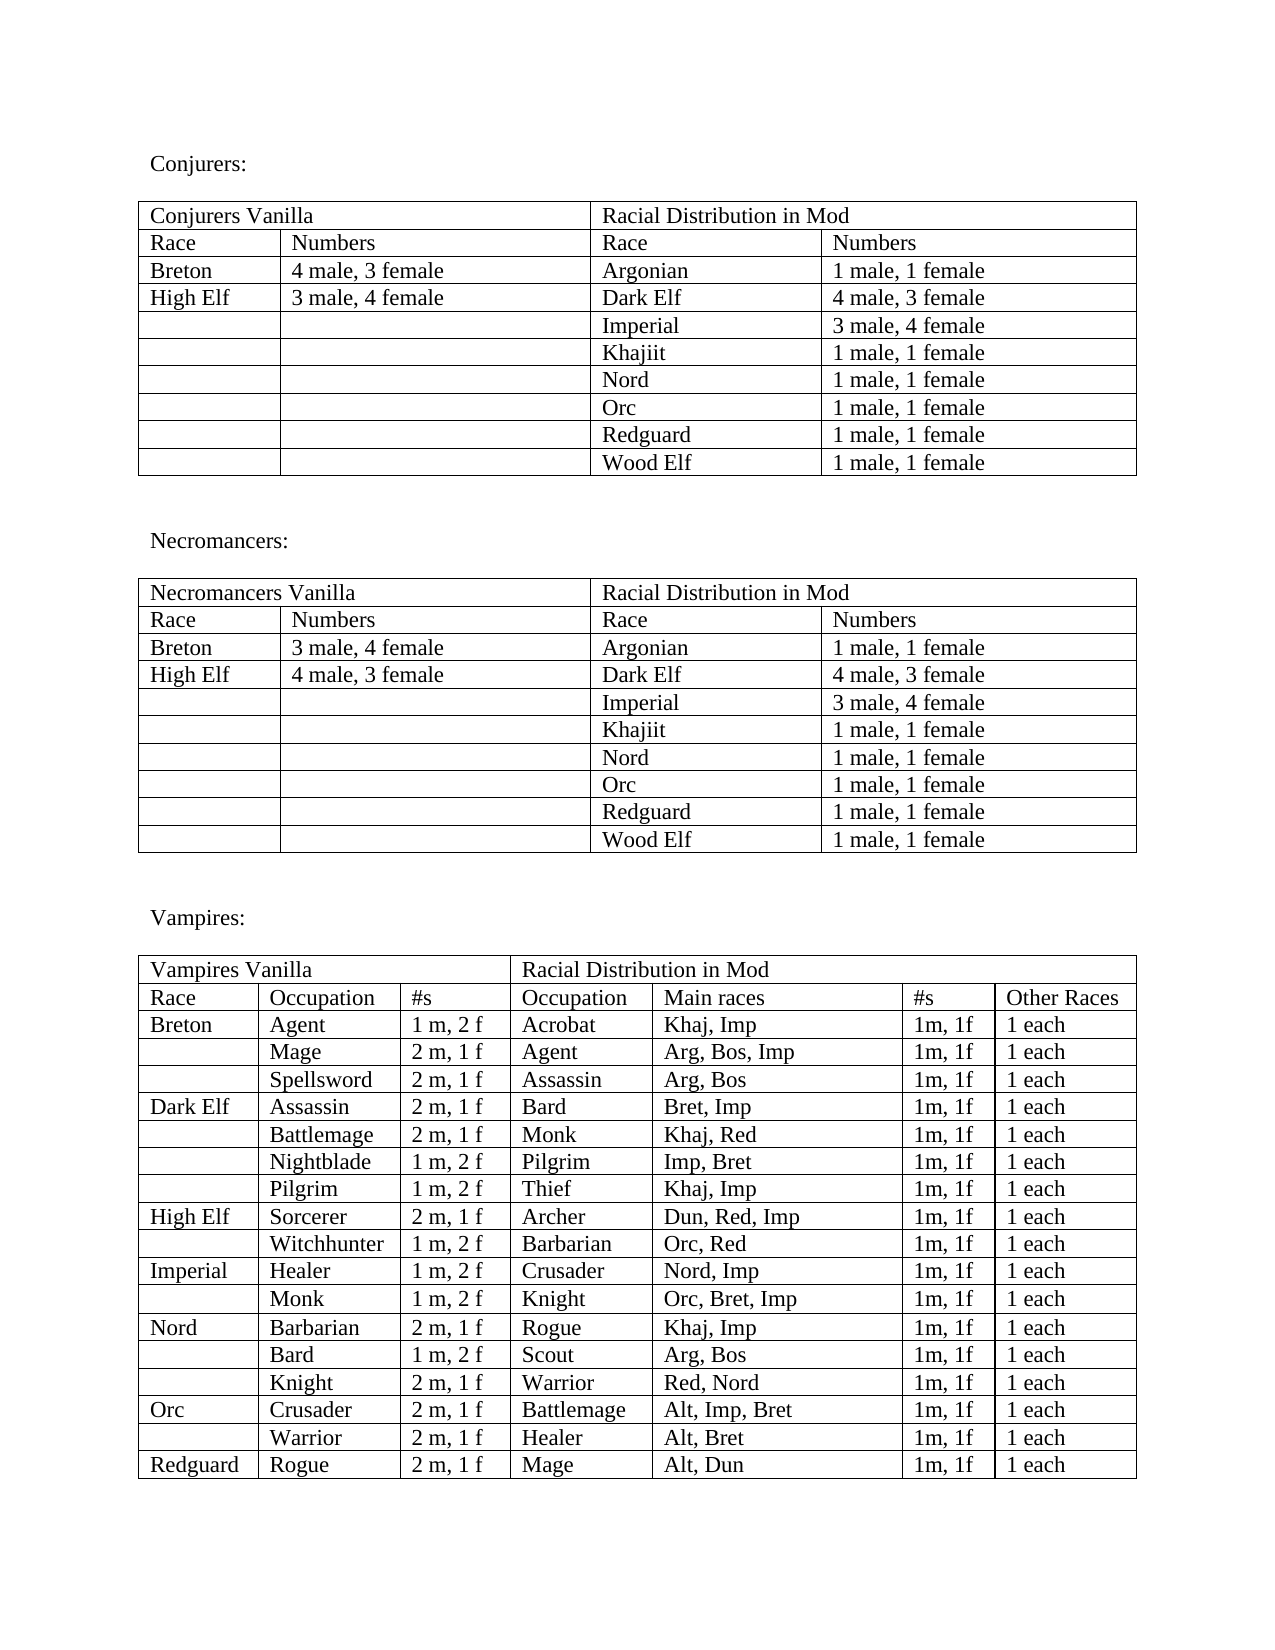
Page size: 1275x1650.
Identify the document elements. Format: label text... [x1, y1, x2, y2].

text Conjurers: [150, 150, 1125, 176]
table_cell Sorcerer [259, 1203, 400, 1229]
table_cell Race [139, 607, 280, 633]
table_cell 1 m, 2 f [401, 1341, 510, 1368]
table_cell [139, 1285, 258, 1313]
table_cell 1 each [996, 1341, 1136, 1368]
table_cell 1 each [996, 1148, 1136, 1174]
table_cell [139, 1369, 258, 1395]
table_cell Khaj, Imp [653, 1175, 902, 1202]
table_cell 1 male, 1 female [822, 421, 1136, 448]
table_cell Breton [139, 634, 280, 660]
table_cell [139, 1230, 258, 1257]
table_cell [281, 771, 590, 797]
table_cell 2 m, 1 f [401, 1424, 510, 1450]
table_cell [281, 339, 590, 365]
table_cell Mage [259, 1039, 400, 1065]
table_header Vampires Vanilla [139, 956, 510, 983]
table_cell 1 male, 1 female [822, 716, 1136, 742]
table_cell Orc [591, 394, 821, 420]
table_cell Barbarian [511, 1230, 652, 1257]
table_cell [139, 826, 280, 852]
table_cell Orc [139, 1396, 258, 1423]
table_cell 1m, 1f [903, 1396, 994, 1423]
table_cell High Elf [139, 284, 280, 311]
table_cell Pilgrim [511, 1148, 652, 1174]
table_cell Imperial [591, 312, 821, 338]
table_cell [281, 312, 590, 338]
table_cell Witchhunter [259, 1230, 400, 1257]
table_cell Race [591, 607, 821, 633]
table_cell Rogue [259, 1451, 400, 1477]
table_cell 1 male, 1 female [822, 366, 1136, 393]
table_cell Agent [259, 1011, 400, 1037]
table_cell 2 m, 1 f [401, 1396, 510, 1423]
table_cell [139, 798, 280, 825]
table_cell [281, 366, 590, 393]
table_cell [281, 421, 590, 448]
table_cell [281, 689, 590, 715]
table_cell 3 male, 4 female [281, 634, 590, 660]
table_header Necromancers Vanilla [139, 579, 590, 606]
table_cell Dark Elf [591, 284, 821, 311]
table_cell Barbarian [259, 1314, 400, 1340]
table_cell 1 each [996, 1285, 1136, 1313]
table_cell 1 each [996, 1093, 1136, 1119]
table_cell 1m, 1f [903, 1285, 994, 1313]
table_cell 3 male, 4 female [822, 312, 1136, 338]
table_cell Redguard [139, 1451, 258, 1477]
table_cell [139, 1121, 258, 1147]
table_cell 1 each [996, 1369, 1136, 1395]
table_cell Alt, Bret [653, 1424, 902, 1450]
table_cell [139, 449, 280, 475]
table_cell Agent [511, 1039, 652, 1065]
table_cell 1m, 1f [903, 1093, 994, 1119]
table_cell Redguard [591, 798, 821, 825]
table_cell 2 m, 1 f [401, 1121, 510, 1147]
table_cell 1 m, 2 f [401, 1230, 510, 1257]
table_header Conjurers Vanilla [139, 202, 590, 228]
table_cell Main races [653, 984, 902, 1010]
table_cell 1 male, 1 female [822, 449, 1136, 475]
table_cell 1m, 1f [903, 1451, 994, 1477]
table_cell Breton [139, 257, 280, 283]
table_cell 1 each [996, 1039, 1136, 1065]
table_cell Arg, Bos, Imp [653, 1039, 902, 1065]
text Necromancers: [150, 527, 1125, 553]
table_cell 1 each [996, 1230, 1136, 1257]
table_cell Bard [511, 1093, 652, 1119]
table_cell 1 m, 2 f [401, 1175, 510, 1202]
table_header Racial Distribution in Mod [591, 579, 1136, 606]
table_cell Nord [591, 366, 821, 393]
table_cell Dark Elf [139, 1093, 258, 1119]
table_cell Redguard [591, 421, 821, 448]
table_cell Dark Elf [591, 661, 821, 688]
table_cell Khaj, Red [653, 1121, 902, 1147]
table_cell 1m, 1f [903, 1341, 994, 1368]
table_cell Acrobat [511, 1011, 652, 1037]
table_cell Argonian [591, 257, 821, 283]
table_cell 1m, 1f [903, 1121, 994, 1147]
table_cell Knight [511, 1285, 652, 1313]
table_cell Orc [591, 771, 821, 797]
table_cell [139, 312, 280, 338]
table_cell Mage [511, 1451, 652, 1477]
table_cell Imperial [591, 689, 821, 715]
table_cell Arg, Bos [653, 1066, 902, 1092]
table_cell 1 male, 1 female [822, 339, 1136, 365]
table_cell Khaj, Imp [653, 1314, 902, 1340]
table_cell [139, 1341, 258, 1368]
table_cell 1 m, 2 f [401, 1285, 510, 1313]
table_cell 1m, 1f [903, 1203, 994, 1229]
table_cell Nightblade [259, 1148, 400, 1174]
table_cell 1 male, 1 female [822, 257, 1136, 283]
table_cell 2 m, 1 f [401, 1066, 510, 1092]
table_cell Nord, Imp [653, 1258, 902, 1284]
table_cell [281, 744, 590, 770]
table_cell [281, 826, 590, 852]
table_cell 1 each [996, 1451, 1136, 1477]
table_cell Bard [259, 1341, 400, 1368]
table_cell 1m, 1f [903, 1314, 994, 1340]
table_cell Rogue [511, 1314, 652, 1340]
table_cell High Elf [139, 1203, 258, 1229]
table_cell Nord [591, 744, 821, 770]
table_cell 1m, 1f [903, 1066, 994, 1092]
table_cell Alt, Dun [653, 1451, 902, 1477]
table_cell Assassin [511, 1066, 652, 1092]
table_cell Imp, Bret [653, 1148, 902, 1174]
table_cell 1m, 1f [903, 1175, 994, 1202]
table_cell Wood Elf [591, 826, 821, 852]
table_cell Occupation [511, 984, 652, 1010]
table_cell Crusader [511, 1258, 652, 1284]
table_cell Knight [259, 1369, 400, 1395]
table_cell Imperial [139, 1258, 258, 1284]
table_cell #s [401, 984, 510, 1010]
table_cell Race [139, 230, 280, 256]
table_cell 2 m, 1 f [401, 1203, 510, 1229]
table_cell 1 male, 1 female [822, 826, 1136, 852]
table_cell Wood Elf [591, 449, 821, 475]
table_cell 3 male, 4 female [281, 284, 590, 311]
table_cell 2 m, 1 f [401, 1039, 510, 1065]
table_cell [139, 1148, 258, 1174]
table_cell 1m, 1f [903, 1258, 994, 1284]
table_cell 4 male, 3 female [281, 661, 590, 688]
table_cell Khaj, Imp [653, 1011, 902, 1037]
table_cell 1 male, 1 female [822, 634, 1136, 660]
table_cell Nord [139, 1314, 258, 1340]
table_cell Archer [511, 1203, 652, 1229]
table_cell 1m, 1f [903, 1424, 994, 1450]
table_cell [139, 421, 280, 448]
table_cell Pilgrim [259, 1175, 400, 1202]
table_cell 1 each [996, 1203, 1136, 1229]
table_cell 3 male, 4 female [822, 689, 1136, 715]
table_cell Numbers [281, 230, 590, 256]
table_cell 1 each [996, 1121, 1136, 1147]
table_cell 1m, 1f [903, 1011, 994, 1037]
table_cell 1 each [996, 1314, 1136, 1340]
table_cell Spellsword [259, 1066, 400, 1092]
table_cell 2 m, 1 f [401, 1314, 510, 1340]
table_cell 1 each [996, 1396, 1136, 1423]
table_cell 1m, 1f [903, 1230, 994, 1257]
table_cell Breton [139, 1011, 258, 1037]
table_cell Dun, Red, Imp [653, 1203, 902, 1229]
table_cell 1m, 1f [903, 1039, 994, 1065]
table_cell 1 male, 1 female [822, 798, 1136, 825]
table_cell Warrior [259, 1424, 400, 1450]
table_cell Alt, Imp, Bret [653, 1396, 902, 1423]
table_cell Race [591, 230, 821, 256]
table_cell [139, 716, 280, 742]
table_cell 1 each [996, 1011, 1136, 1037]
table_cell [139, 1424, 258, 1450]
table_cell Arg, Bos [653, 1341, 902, 1368]
table_cell Other Races [996, 984, 1136, 1010]
table_cell Occupation [259, 984, 400, 1010]
table_cell 1 m, 2 f [401, 1148, 510, 1174]
table_cell Battlemage [259, 1121, 400, 1147]
table_cell Healer [259, 1258, 400, 1284]
table_cell [281, 394, 590, 420]
table_cell 1m, 1f [903, 1369, 994, 1395]
table_cell High Elf [139, 661, 280, 688]
table_cell Khajiit [591, 716, 821, 742]
table_cell 1 m, 2 f [401, 1258, 510, 1284]
table_cell #s [903, 984, 994, 1010]
text Vampires: [150, 904, 1125, 931]
table_cell Assassin [259, 1093, 400, 1119]
table_cell 2 m, 1 f [401, 1369, 510, 1395]
table_cell [139, 1175, 258, 1202]
table_cell 4 male, 3 female [281, 257, 590, 283]
table_cell Numbers [822, 230, 1136, 256]
table_cell Warrior [511, 1369, 652, 1395]
table_cell Khajiit [591, 339, 821, 365]
table_cell 1 each [996, 1424, 1136, 1450]
table_cell Monk [511, 1121, 652, 1147]
table_cell Battlemage [511, 1396, 652, 1423]
table_cell [139, 339, 280, 365]
table_cell [139, 689, 280, 715]
table_cell 1m, 1f [903, 1148, 994, 1174]
table_cell [139, 771, 280, 797]
table_cell Monk [259, 1285, 400, 1313]
table_cell Red, Nord [653, 1369, 902, 1395]
table_cell Race [139, 984, 258, 1010]
table_header Racial Distribution in Mod [511, 956, 1136, 983]
table_cell [281, 449, 590, 475]
table_cell Numbers [281, 607, 590, 633]
table_cell 4 male, 3 female [822, 284, 1136, 311]
table_cell Thief [511, 1175, 652, 1202]
table_cell [139, 1039, 258, 1065]
table_cell [139, 394, 280, 420]
table_header Racial Distribution in Mod [591, 202, 1136, 228]
table_cell Healer [511, 1424, 652, 1450]
table_cell 1 m, 2 f [401, 1011, 510, 1037]
table_cell 1 each [996, 1175, 1136, 1202]
table_cell 1 male, 1 female [822, 771, 1136, 797]
table_cell [139, 1066, 258, 1092]
table_cell 2 m, 1 f [401, 1093, 510, 1119]
table_cell [281, 798, 590, 825]
table_cell 1 male, 1 female [822, 744, 1136, 770]
table_cell Numbers [822, 607, 1136, 633]
table_cell Orc, Red [653, 1230, 902, 1257]
table_cell 2 m, 1 f [401, 1451, 510, 1477]
table_cell Bret, Imp [653, 1093, 902, 1119]
table_cell [281, 716, 590, 742]
table_cell Scout [511, 1341, 652, 1368]
table_cell Crusader [259, 1396, 400, 1423]
table_cell Orc, Bret, Imp [653, 1285, 902, 1313]
table_cell [139, 366, 280, 393]
table_cell 1 each [996, 1258, 1136, 1284]
table_cell [139, 744, 280, 770]
table_cell 4 male, 3 female [822, 661, 1136, 688]
table_cell Argonian [591, 634, 821, 660]
table_cell 1 each [996, 1066, 1136, 1092]
table_cell 1 male, 1 female [822, 394, 1136, 420]
